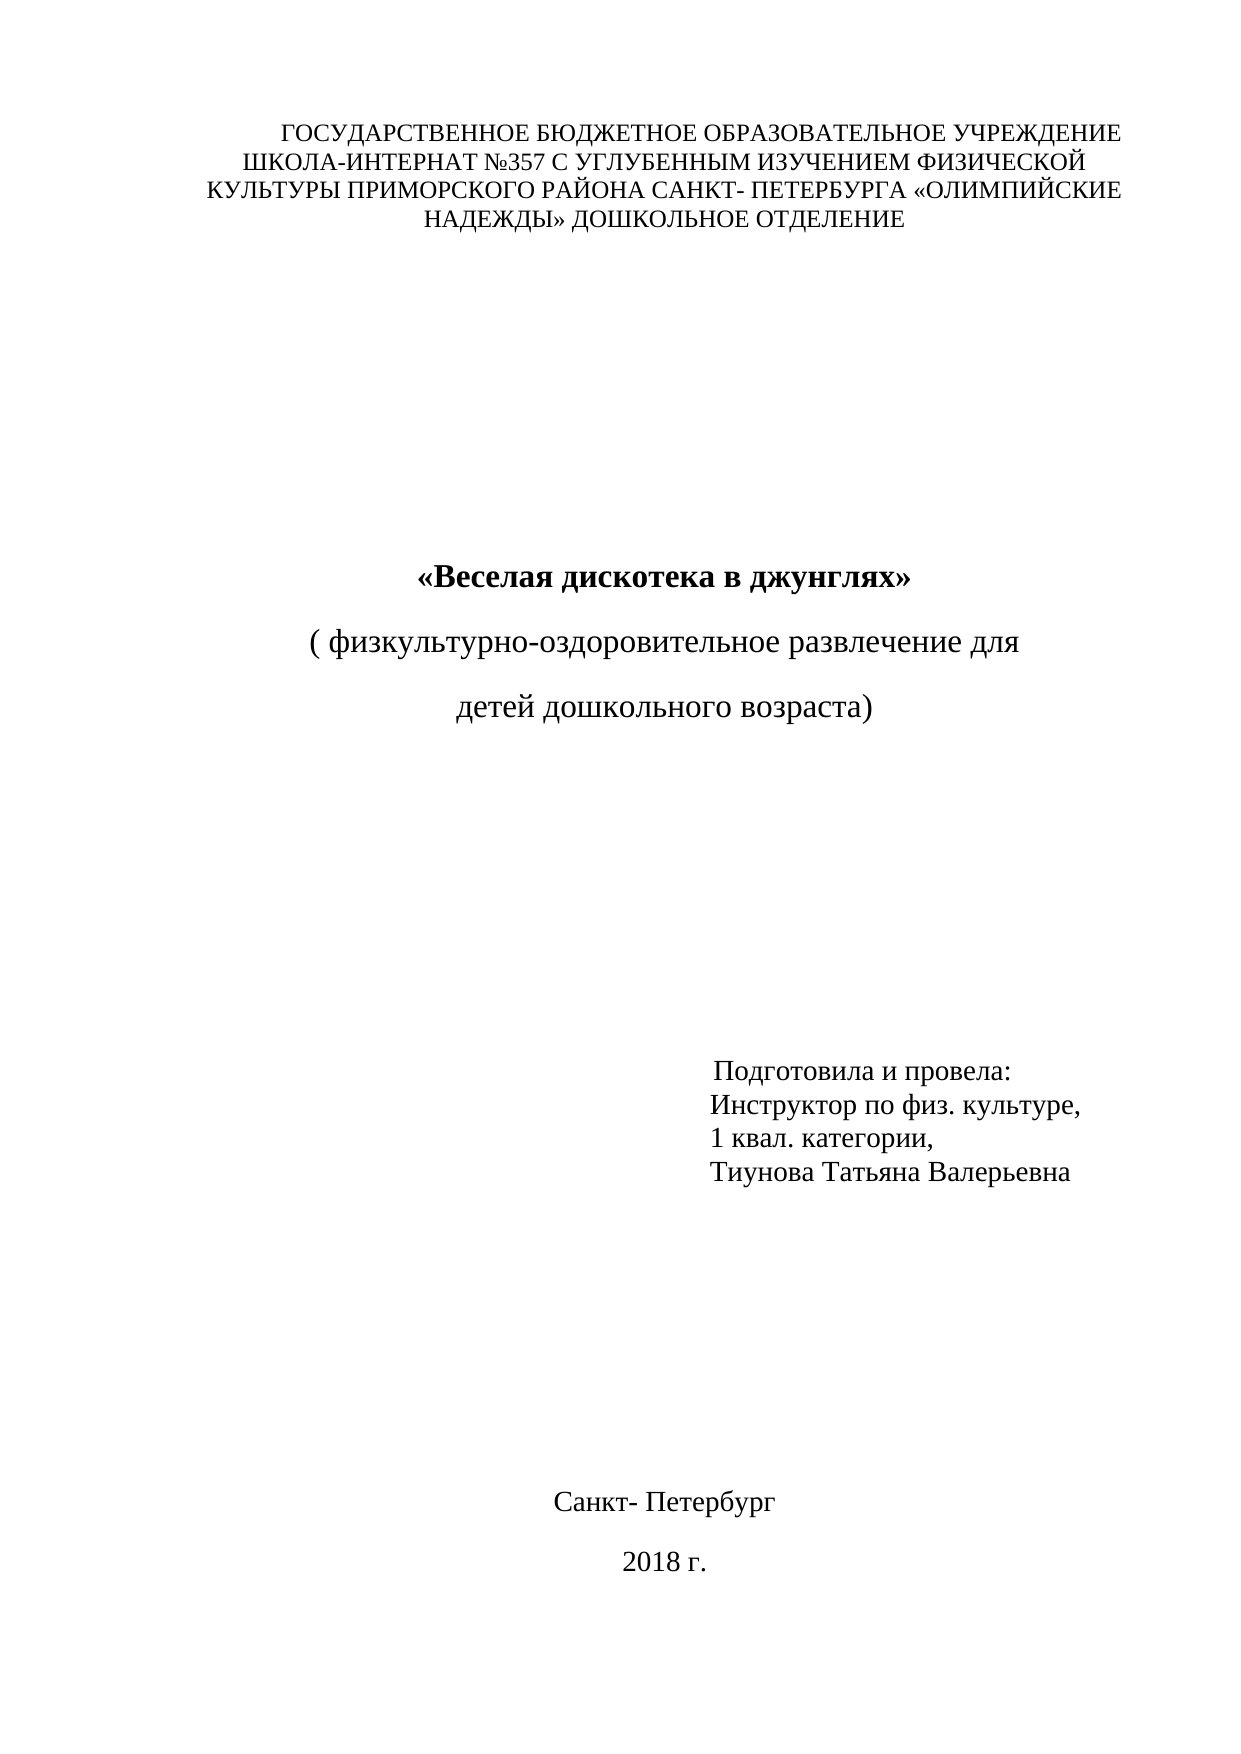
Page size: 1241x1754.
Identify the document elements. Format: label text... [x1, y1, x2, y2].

text Подготовила и провела: [177, 1053, 1152, 1087]
text «Веселая дискотека в джунглях» [177, 556, 1152, 594]
text детей дошкольного возраста) [177, 686, 1152, 724]
text Санкт- Петербург [177, 1484, 1152, 1518]
text Тиунова Татьяна Валерьевна [177, 1154, 1152, 1187]
text ШКОЛА-ИНТЕРНАТ №357 С УГЛУБЕННЫМ ИЗУЧЕНИЕМ ФИЗИЧЕСКОЙ КУЛЬТУРЫ ПРИМОРСКОГО РАЙОНА САНКТ- ПЕТЕРБУРГА «ОЛИМПИЙСКИЕ НАДЕЖДЫ» ДОШКОЛЬНОЕ ОТДЕЛЕНИЕ [177, 147, 1152, 233]
text Инструктор по физ. культуре, [177, 1087, 1152, 1120]
text ГОСУДАРСТВЕННОЕ БЮДЖЕТНОЕ ОБРАЗОВАТЕЛЬНОЕ УЧРЕЖДЕНИЕ [177, 118, 1152, 147]
text ( физкультурно-оздоровительное развлечение для [177, 621, 1152, 659]
text 1 квал. категории, [177, 1120, 1152, 1154]
text 2018 г. [177, 1544, 1152, 1577]
